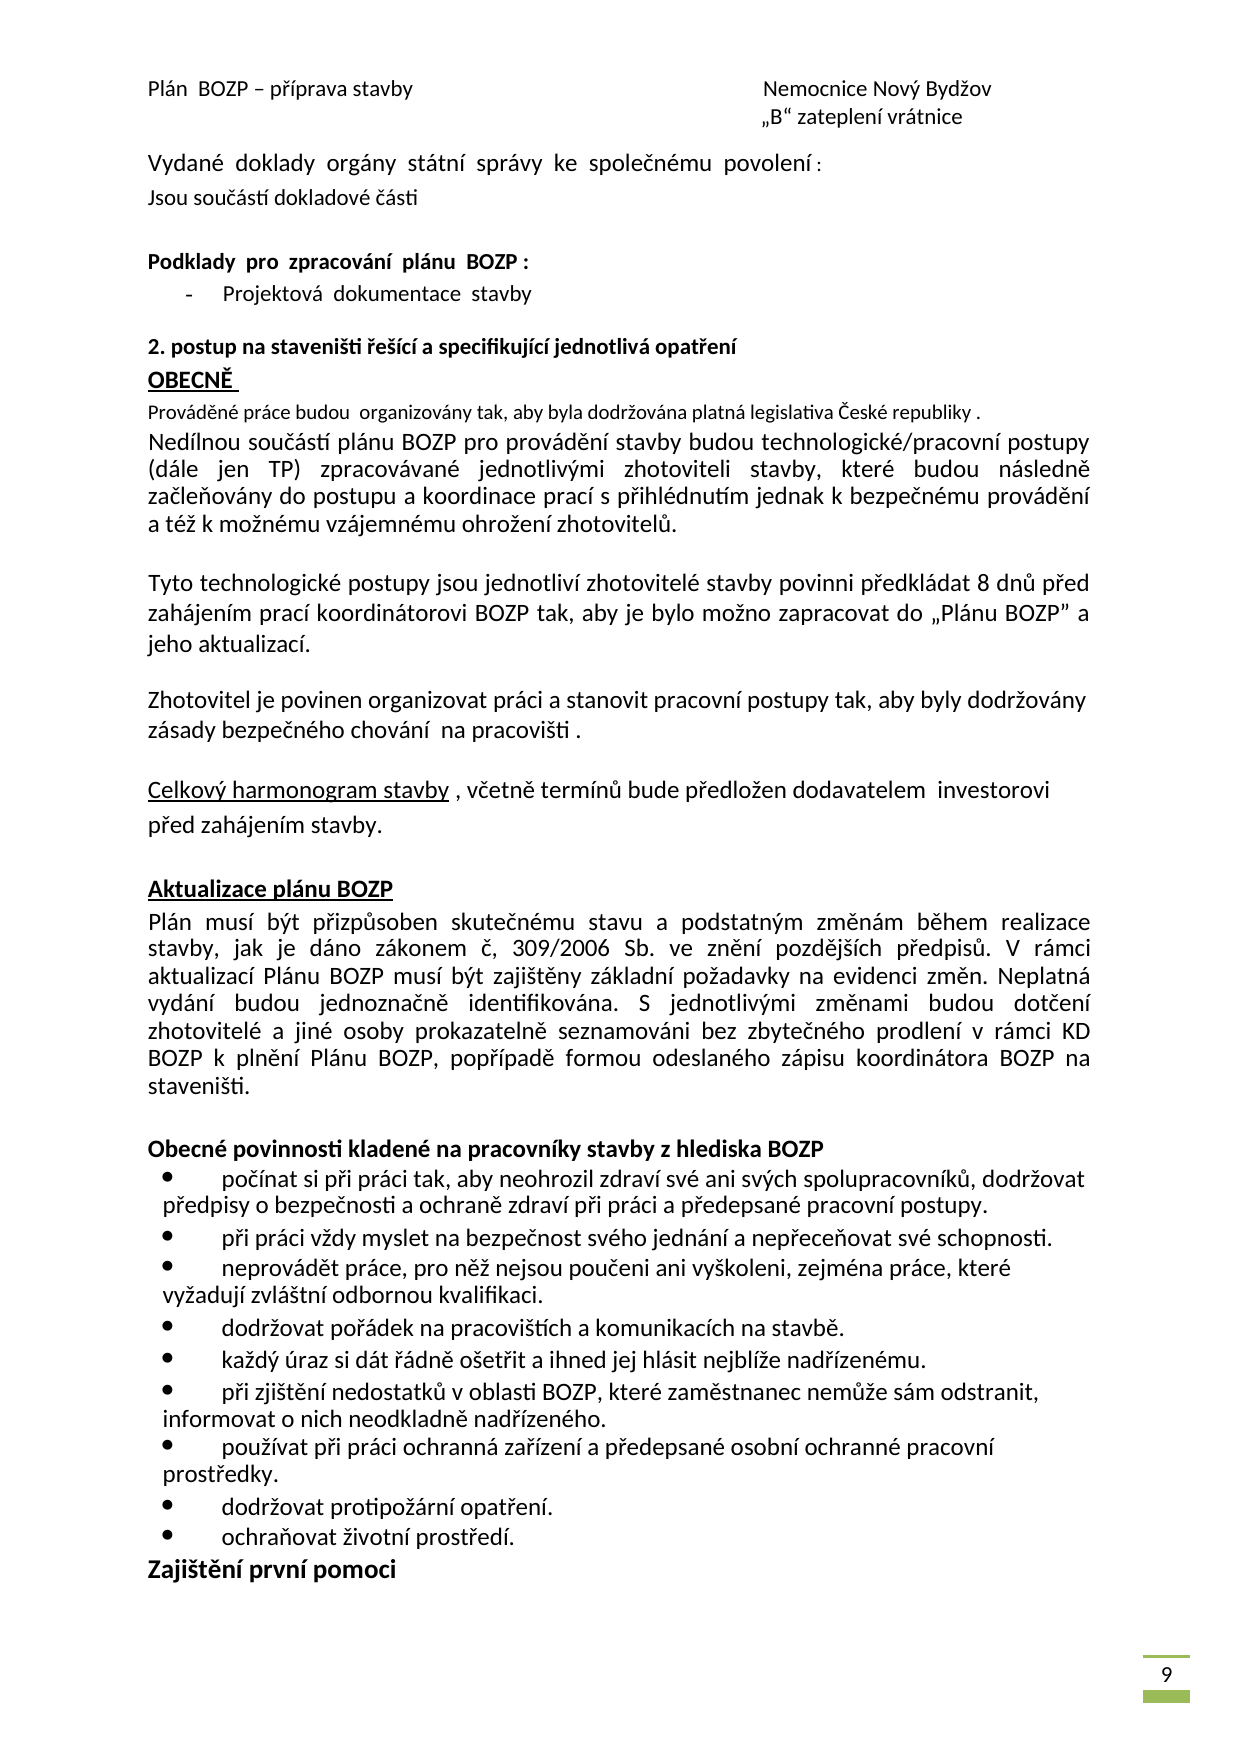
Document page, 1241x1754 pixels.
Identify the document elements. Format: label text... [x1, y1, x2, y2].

text Jsou součástí dokladové části [148, 183, 1093, 211]
text Nedílnou součástí plánu BOZP pro provádění stavby budou technologické/pracovní postupy (dále jen TP) zpracovávané jednotlivými zhotoviteli stavby, které budou následně začleňovány do postupu a koordinace prací s přihlédnutím jednak k bezpečnému provádění a též k možnému vzájemnému ohrožení zhotovitelů. [148, 428, 1091, 538]
list každý úraz si dát řádně ošetřit a ihned jej hlásit nejblíže nadřízenému. [162, 1347, 1093, 1374]
list počínat si při práci tak, aby neohrozil zdraví své ani svých spolupracovníků, dodržovat předpisy o bezpečnosti a ochraně zdraví při práci a předepsané pracovní postupy. [162, 1165, 1093, 1220]
list neprovádět práce, pro něž nejsou poučeni ani vyškoleni, zejména práce, které vyžadují zvláštní odbornou kvalifikaci. [162, 1255, 1093, 1310]
text Prováděné práce budou organizovány tak, aby byla dodržována platná legislativa České republiky . [148, 399, 1093, 425]
text Obecné povinnosti kladené na pracovníky stavby z hlediska BOZP [148, 1133, 1076, 1163]
list dodržovat pořádek na pracovištích a komunikacích na stavbě. [162, 1314, 1093, 1342]
text Vydané doklady orgány státní správy ke společnému povolení : [148, 148, 1093, 178]
subtitle 2. postup na staveništi řešící a specifikující jednotlivá opatření [148, 332, 1093, 360]
text Tyto technologické postupy jsou jednotliví zhotovitelé stavby povinni předkládat 8 dnů před zahájením prací koordinátorovi BOZP tak, aby je bylo možno zapracovat do „Plánu BOZP” a jeho aktualizací. [148, 567, 1091, 658]
text Podklady pro zpracování plánu BOZP : [148, 247, 1093, 275]
text OBECNĚ [148, 364, 1093, 395]
list dodržovat protipožární opatření. [162, 1491, 1093, 1522]
list Projektová dokumentace stavby [185, 279, 1093, 307]
text Celkový harmonogram stavby , včetně termínů bude předložen dodavatelem investorovi před zahájením stavby. [148, 774, 1093, 839]
list při zjištění nedostatků v oblasti BOZP, které zaměstnanec nemůže sám odstranit, informovat o nich neodkladně nadřízeného. [162, 1379, 1093, 1434]
text Aktualizace plánu BOZP [148, 873, 1093, 904]
list při práci vždy myslet na bezpečnost svého jednání a nepřeceňovat své schopnosti. [162, 1222, 1093, 1253]
text Zajištění první pomoci [148, 1552, 1076, 1585]
text Zhotovitel je povinen organizovat práci a stanovit pracovní postupy tak, aby byly dodržovány zásady bezpečného chování na pracovišti . [148, 684, 1093, 745]
text Plán musí být přizpůsoben skutečnému stavu a podstatným změnám během realizace stavby, jak je dáno zákonem č, 309/2006 Sb. ve znění pozdějších předpisů. V rámci aktualizací Plánu BOZP musí být zajištěny základní požadavky na evidenci změn. Neplatná vydání budou jednoznačně identifikována. S jednotlivými změnami budou dotčení zhotovitelé a jiné osoby prokazatelně seznamováni bez zbytečného prodlení v rámci KD BOZP k plnění Plánu BOZP, popřípadě formou odeslaného zápisu koordinátora BOZP na staveništi. [148, 908, 1092, 1101]
list ochraňovat životní prostředí. [162, 1522, 1093, 1552]
list používat při práci ochranná zařízení a předepsané osobní ochranné pracovní prostředky. [162, 1434, 1093, 1489]
